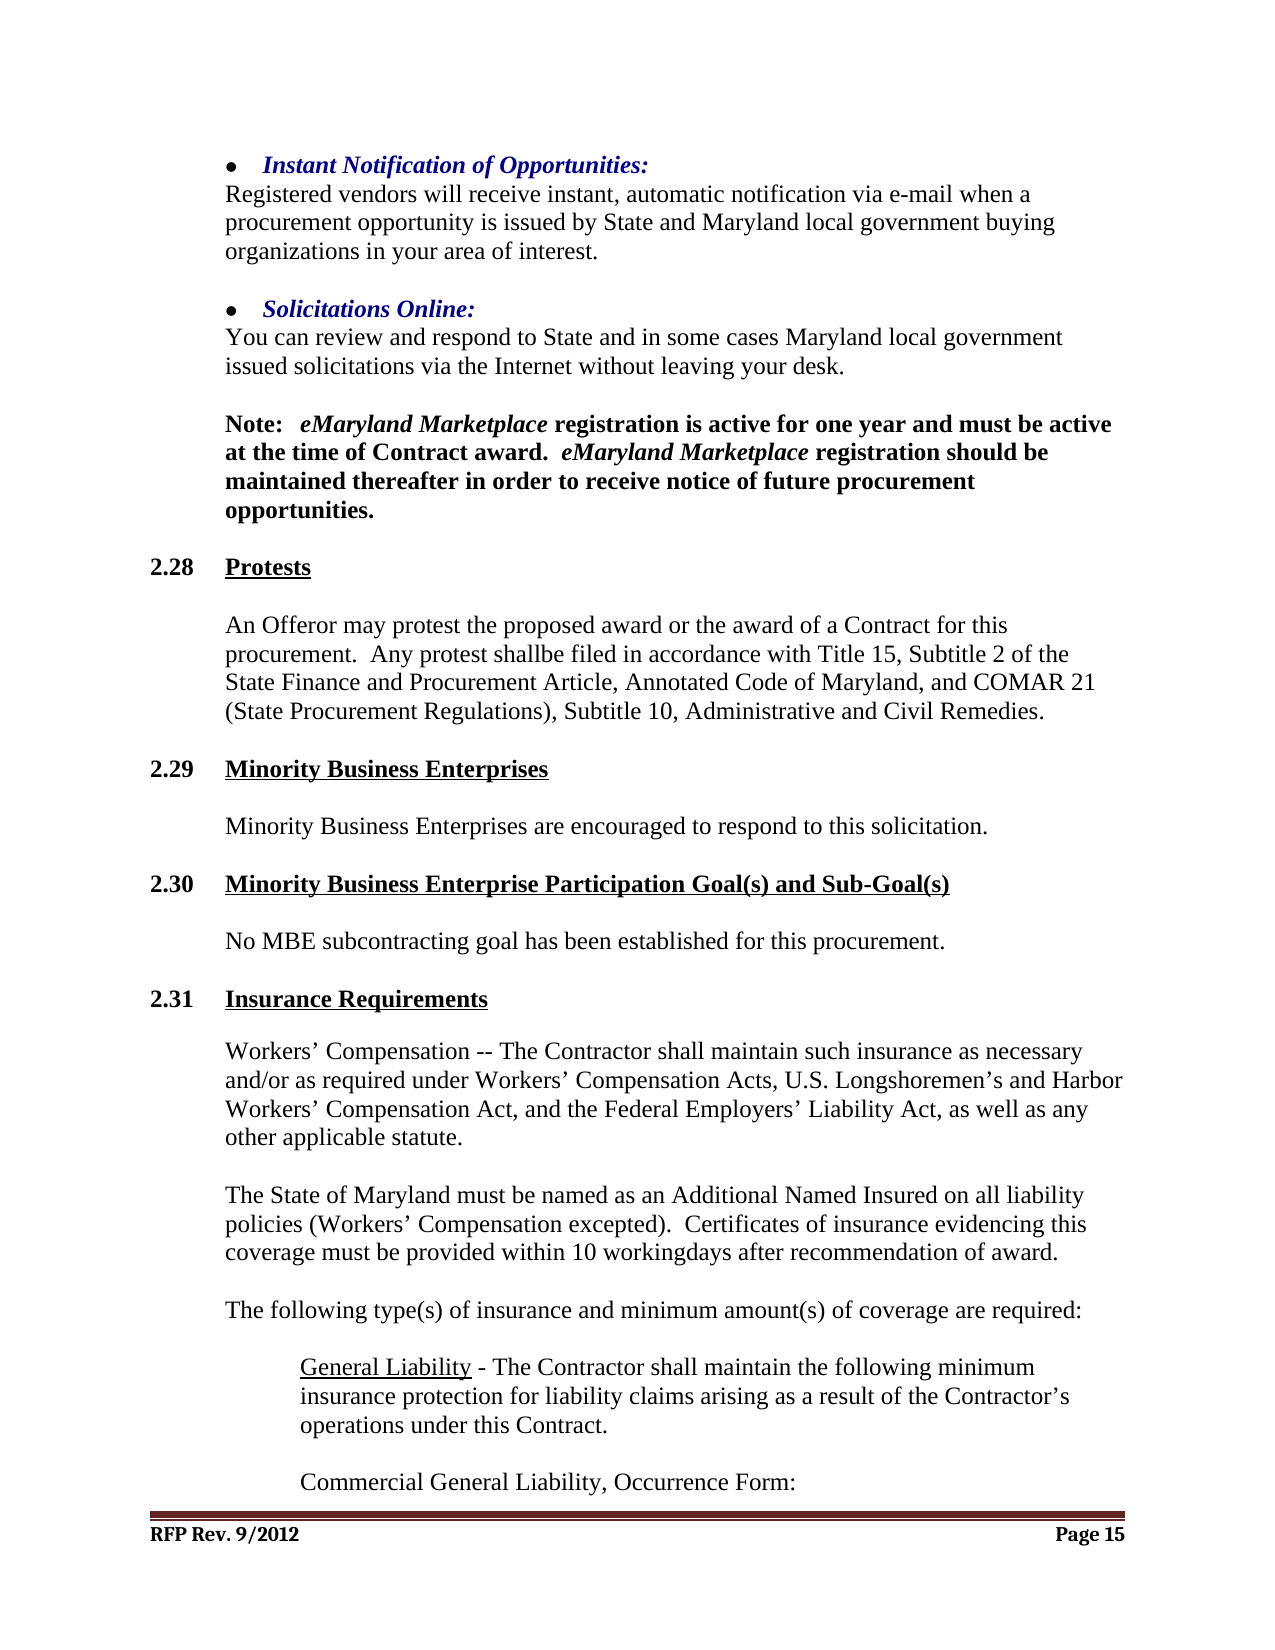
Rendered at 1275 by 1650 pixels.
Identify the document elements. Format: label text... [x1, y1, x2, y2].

text Note: eMaryland Marketplace registration is active for one year and must be active at the time of Contract award. eMaryland Marketplace registration should be maintained thereafter in order to receive notice of future procurement opportunities. [225, 409, 1125, 524]
list Instant Notification of Opportunities: Registered vendors will receive instant, automatic notification via e-mail when a procurement opportunity is issued by State and Maryland local government buying organizations in your area of interest. [225, 150, 1125, 265]
list Solicitations Online: You can review and respond to State and in some cases Maryland local government issued solicitations via the Internet without leaving your desk. [225, 294, 1125, 380]
text 2.31 Insurance Requirements [150, 984, 1125, 1012]
text General Liability - The Contractor shall maintain the following minimum insurance protection for liability claims arising as a result of the Contractor’s operations under this Contract. [300, 1352, 1125, 1439]
text 2.29 Minority Business Enterprises [150, 754, 1125, 782]
text No MBE subcontracting goal has been established for this procurement. [225, 926, 1125, 955]
text 2.28 Protests [150, 552, 1125, 581]
text Minority Business Enterprises are encouraged to respond to this solicitation. [150, 811, 1125, 840]
text 2.30 Minority Business Enterprise Participation Goal(s) and Sub-Goal(s) [150, 869, 1125, 897]
text An Offeror may protest the proposed award or the award of a Contract for this procurement. Any protest shallbe filed in accordance with Title 15, Subtitle 2 of the State Finance and Procurement Article, Annotated Code of Maryland, and COMAR 21 (State Procurement Regulations), Subtitle 10, Administrative and Civil Remedies. [225, 610, 1125, 725]
text Workers’ Compensation -- The Contractor shall maintain such insurance as necessary and/or as required under Workers’ Compensation Acts, U.S. Longshoremen’s and Harbor Workers’ Compensation Act, and the Federal Employers’ Liability Act, as well as any other applicable statute. The State of Maryland must be named as an Additional Named Insured on all liability policies (Workers’ Compensation excepted). Certificates of insurance evidencing this coverage must be provided within 10 workingdays after recommendation of award. [225, 1036, 1125, 1266]
text The following type(s) of insurance and minimum amount(s) of coverage are required: [225, 1266, 1125, 1324]
text Commercial General Liability, Occurrence Form: [225, 1467, 1125, 1496]
